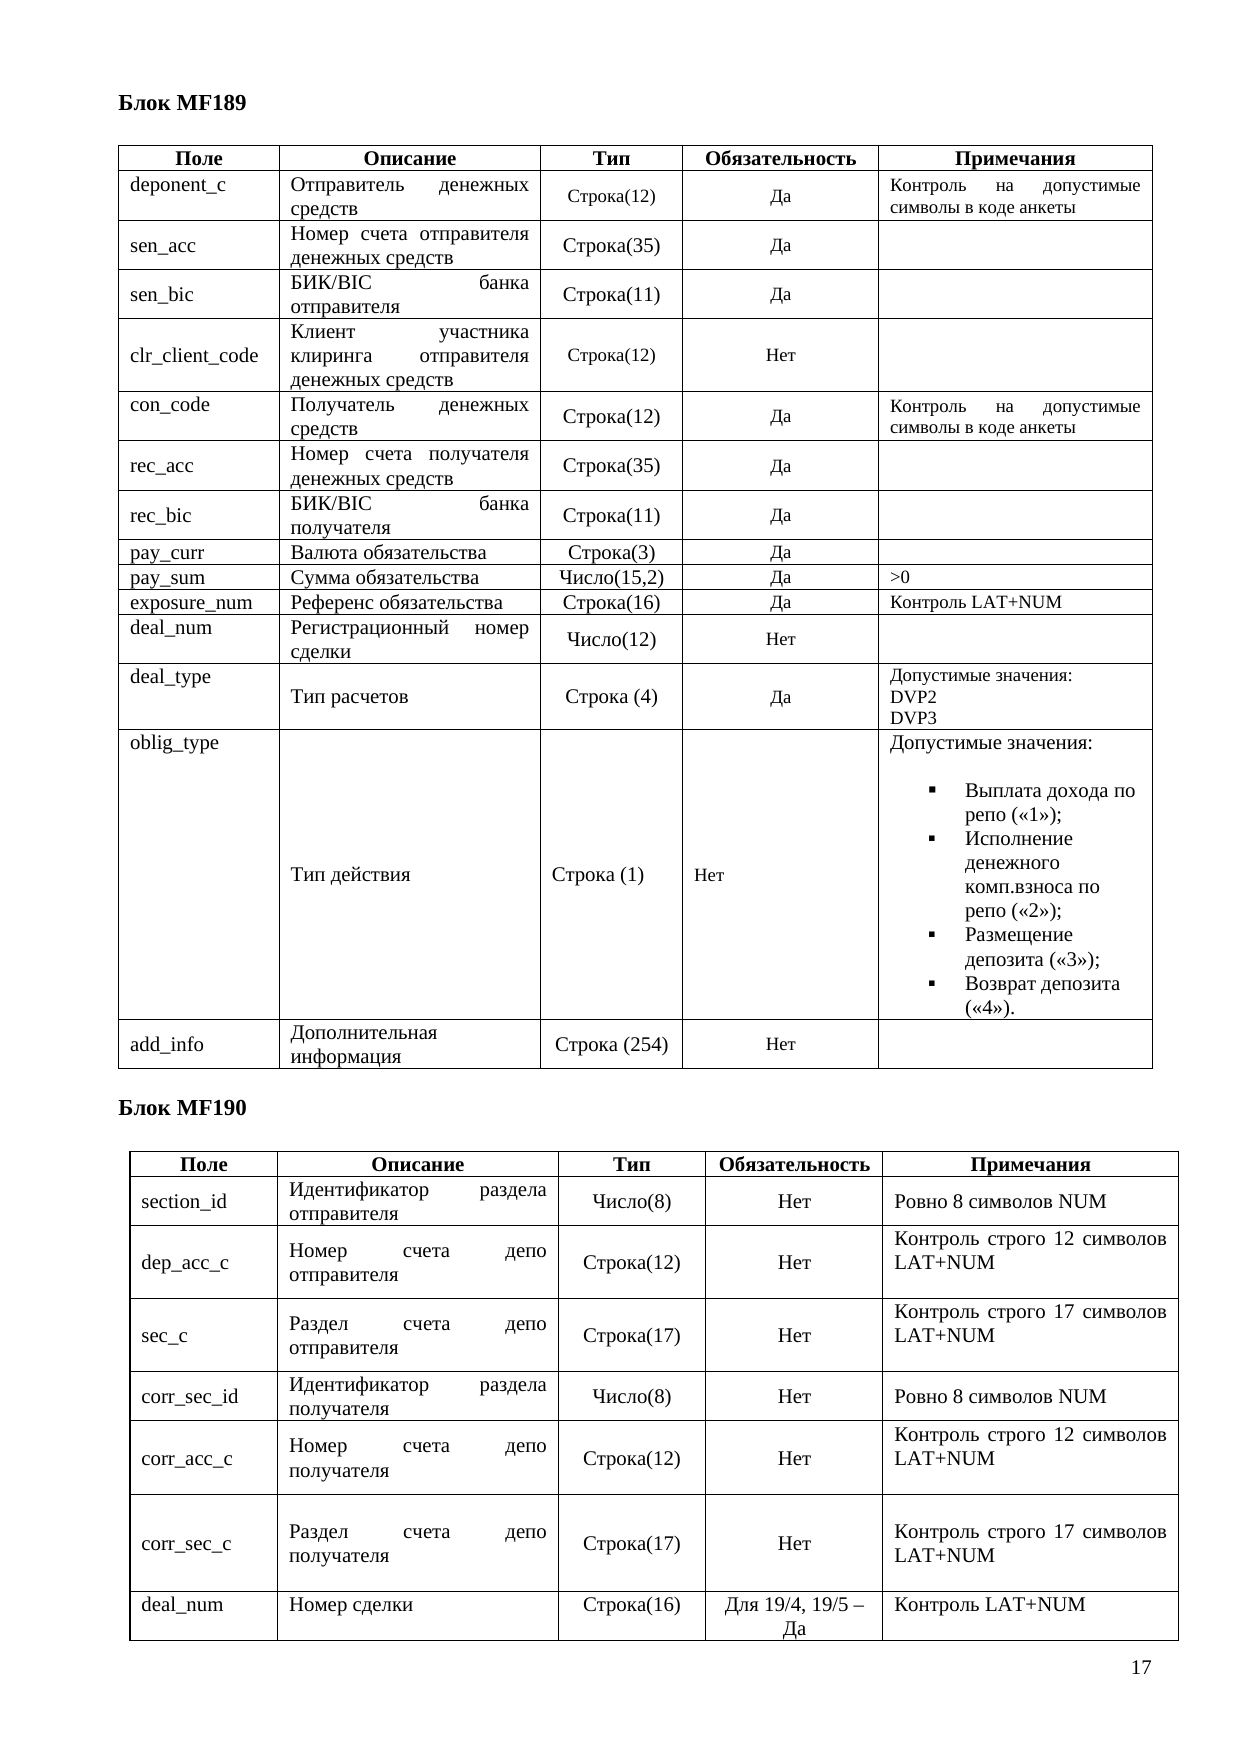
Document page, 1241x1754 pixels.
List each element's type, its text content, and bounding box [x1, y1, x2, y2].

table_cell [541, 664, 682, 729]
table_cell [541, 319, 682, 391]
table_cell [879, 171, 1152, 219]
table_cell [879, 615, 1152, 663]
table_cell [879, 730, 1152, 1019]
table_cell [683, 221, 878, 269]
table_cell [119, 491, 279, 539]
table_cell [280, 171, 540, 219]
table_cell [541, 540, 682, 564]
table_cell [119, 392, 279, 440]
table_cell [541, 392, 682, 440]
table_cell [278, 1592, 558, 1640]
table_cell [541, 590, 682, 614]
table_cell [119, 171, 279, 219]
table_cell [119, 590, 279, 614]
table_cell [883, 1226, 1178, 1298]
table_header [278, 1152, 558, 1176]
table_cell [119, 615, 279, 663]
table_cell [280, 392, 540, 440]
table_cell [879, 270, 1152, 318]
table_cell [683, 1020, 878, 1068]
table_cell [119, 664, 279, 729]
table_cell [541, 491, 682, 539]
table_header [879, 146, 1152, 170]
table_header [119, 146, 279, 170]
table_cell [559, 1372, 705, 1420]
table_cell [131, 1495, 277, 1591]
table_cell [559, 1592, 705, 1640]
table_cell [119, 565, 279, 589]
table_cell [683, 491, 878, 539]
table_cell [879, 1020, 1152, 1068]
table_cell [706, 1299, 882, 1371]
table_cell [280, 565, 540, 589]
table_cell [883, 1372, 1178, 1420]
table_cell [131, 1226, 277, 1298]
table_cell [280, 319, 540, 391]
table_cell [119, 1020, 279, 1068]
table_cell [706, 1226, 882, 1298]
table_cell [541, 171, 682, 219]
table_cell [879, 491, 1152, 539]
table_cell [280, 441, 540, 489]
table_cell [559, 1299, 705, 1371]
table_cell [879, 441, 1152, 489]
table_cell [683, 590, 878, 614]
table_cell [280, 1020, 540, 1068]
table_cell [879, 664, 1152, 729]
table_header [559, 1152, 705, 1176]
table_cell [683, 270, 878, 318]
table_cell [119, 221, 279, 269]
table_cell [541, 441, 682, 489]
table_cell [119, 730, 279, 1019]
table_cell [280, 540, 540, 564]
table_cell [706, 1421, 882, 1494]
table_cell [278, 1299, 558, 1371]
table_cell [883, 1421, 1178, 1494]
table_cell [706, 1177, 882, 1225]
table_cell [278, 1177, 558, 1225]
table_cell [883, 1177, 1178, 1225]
subtitle Блок MF190 [118, 1094, 1152, 1120]
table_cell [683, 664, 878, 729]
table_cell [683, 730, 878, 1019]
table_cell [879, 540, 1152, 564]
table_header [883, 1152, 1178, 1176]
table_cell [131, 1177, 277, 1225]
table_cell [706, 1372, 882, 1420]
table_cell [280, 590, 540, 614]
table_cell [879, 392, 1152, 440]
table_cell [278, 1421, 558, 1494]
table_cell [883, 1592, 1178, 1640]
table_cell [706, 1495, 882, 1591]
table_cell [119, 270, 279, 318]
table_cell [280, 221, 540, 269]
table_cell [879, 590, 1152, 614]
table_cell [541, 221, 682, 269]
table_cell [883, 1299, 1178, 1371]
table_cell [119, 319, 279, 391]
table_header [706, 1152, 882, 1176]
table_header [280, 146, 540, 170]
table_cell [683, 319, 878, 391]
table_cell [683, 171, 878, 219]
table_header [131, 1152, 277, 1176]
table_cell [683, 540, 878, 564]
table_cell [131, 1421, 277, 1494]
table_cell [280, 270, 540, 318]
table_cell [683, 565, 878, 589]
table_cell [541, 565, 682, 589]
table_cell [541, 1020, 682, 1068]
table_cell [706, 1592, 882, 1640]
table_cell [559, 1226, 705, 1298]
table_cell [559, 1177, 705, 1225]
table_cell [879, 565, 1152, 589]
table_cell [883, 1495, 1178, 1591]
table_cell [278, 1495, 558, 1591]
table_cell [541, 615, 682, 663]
subtitle Блок MF189 [118, 89, 1152, 115]
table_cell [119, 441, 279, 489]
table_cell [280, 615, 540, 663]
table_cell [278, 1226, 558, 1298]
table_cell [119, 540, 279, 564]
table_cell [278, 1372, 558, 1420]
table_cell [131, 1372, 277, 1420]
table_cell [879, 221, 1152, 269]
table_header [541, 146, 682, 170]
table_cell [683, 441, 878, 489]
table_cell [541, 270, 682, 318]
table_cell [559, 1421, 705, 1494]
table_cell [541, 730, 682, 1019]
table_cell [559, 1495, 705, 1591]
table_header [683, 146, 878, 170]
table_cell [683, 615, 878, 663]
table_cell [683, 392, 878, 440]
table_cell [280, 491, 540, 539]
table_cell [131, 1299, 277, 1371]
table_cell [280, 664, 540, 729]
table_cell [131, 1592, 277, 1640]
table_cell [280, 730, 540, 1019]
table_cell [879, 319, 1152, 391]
